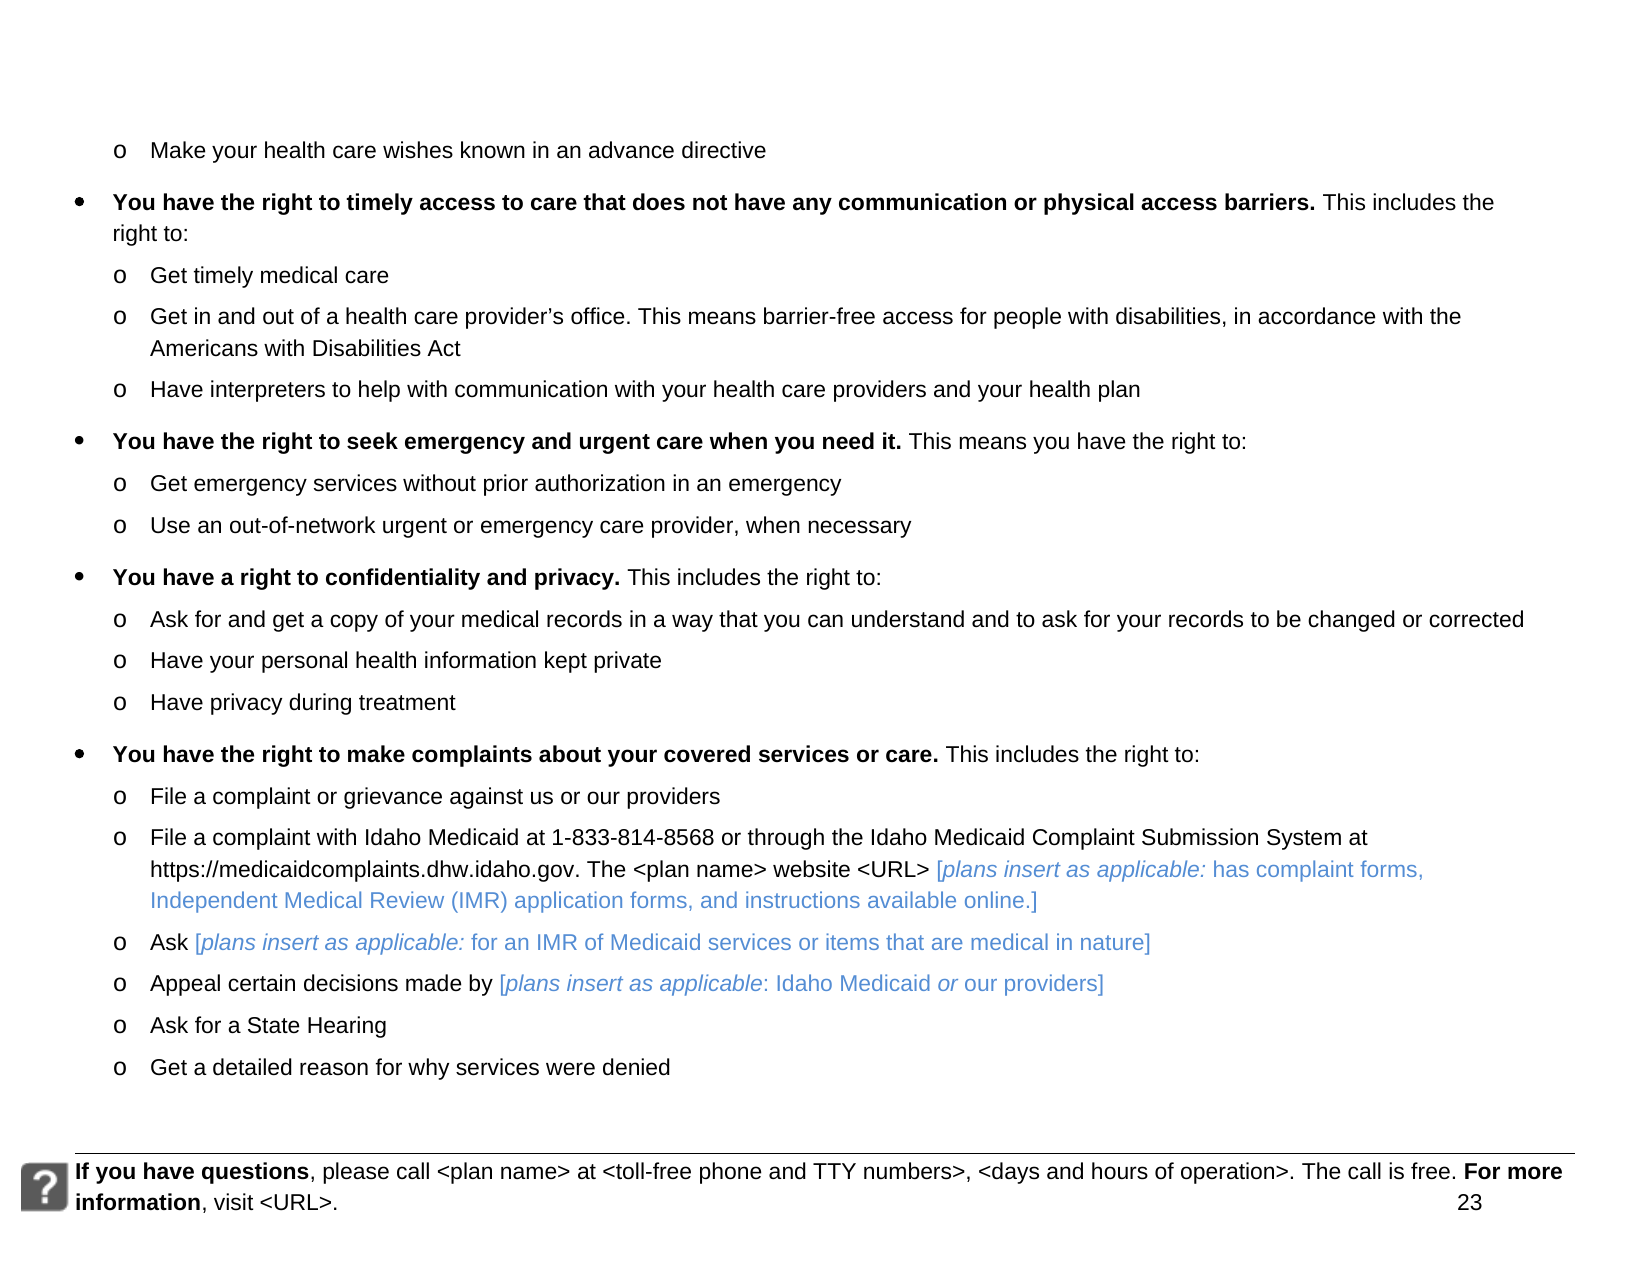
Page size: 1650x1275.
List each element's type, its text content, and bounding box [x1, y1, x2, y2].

list Get timely medical care [112, 258, 1537, 289]
list Have privacy during treatment [112, 685, 1537, 717]
list You have the right to seek emergency and urgent care when you need it. This means you have the right to: [75, 425, 1537, 456]
list You have a right to confidentiality and privacy. This includes the right to: [75, 560, 1537, 592]
list You have the right to timely access to care that does not have any communication or physical access barriers. This includes the right to: [75, 185, 1537, 248]
list Get in and out of a health care provider’s office. This means barrier-free access for people with disabilities, in accordance with the Americans with Disabilities Act [112, 300, 1537, 362]
list Have your personal health information kept private [112, 644, 1537, 675]
list Ask [plans insert as applicable: for an IMR of Medicaid services or items that are medical in nature] [112, 925, 1537, 956]
list File a complaint or grievance against us or our providers [112, 779, 1537, 810]
list You have the right to make complaints about your covered services or care. This includes the right to: [75, 737, 1537, 769]
list Get emergency services without prior authorization in an emergency [112, 467, 1537, 498]
list File a complaint with Idaho Medicaid at 1-833-814-8568 or through the Idaho Medicaid Complaint Submission System at https://medicaidcomplaints.dhw.idaho.gov. The <plan name> website <URL> [plans insert as applicable: has complaint forms, Independent Medical Review (IMR) application forms, and instructions available online.] [112, 821, 1537, 914]
list Ask for a State Hearing [112, 1008, 1537, 1039]
list Have interpreters to help with communication with your health care providers and your health plan [112, 373, 1537, 404]
list Ask for and get a copy of your medical records in a way that you can understand and to ask for your records to be changed or corrected [112, 602, 1537, 633]
list Use an out-of-network urgent or emergency care provider, when necessary [112, 508, 1537, 539]
list Make your health care wishes known in an advance directive [112, 133, 1537, 164]
list Get a detailed reason for why services were denied [112, 1050, 1537, 1081]
picture [21, 1162, 70, 1213]
list Appeal certain decisions made by [plans insert as applicable: Idaho Medicaid or our providers] [112, 967, 1537, 998]
